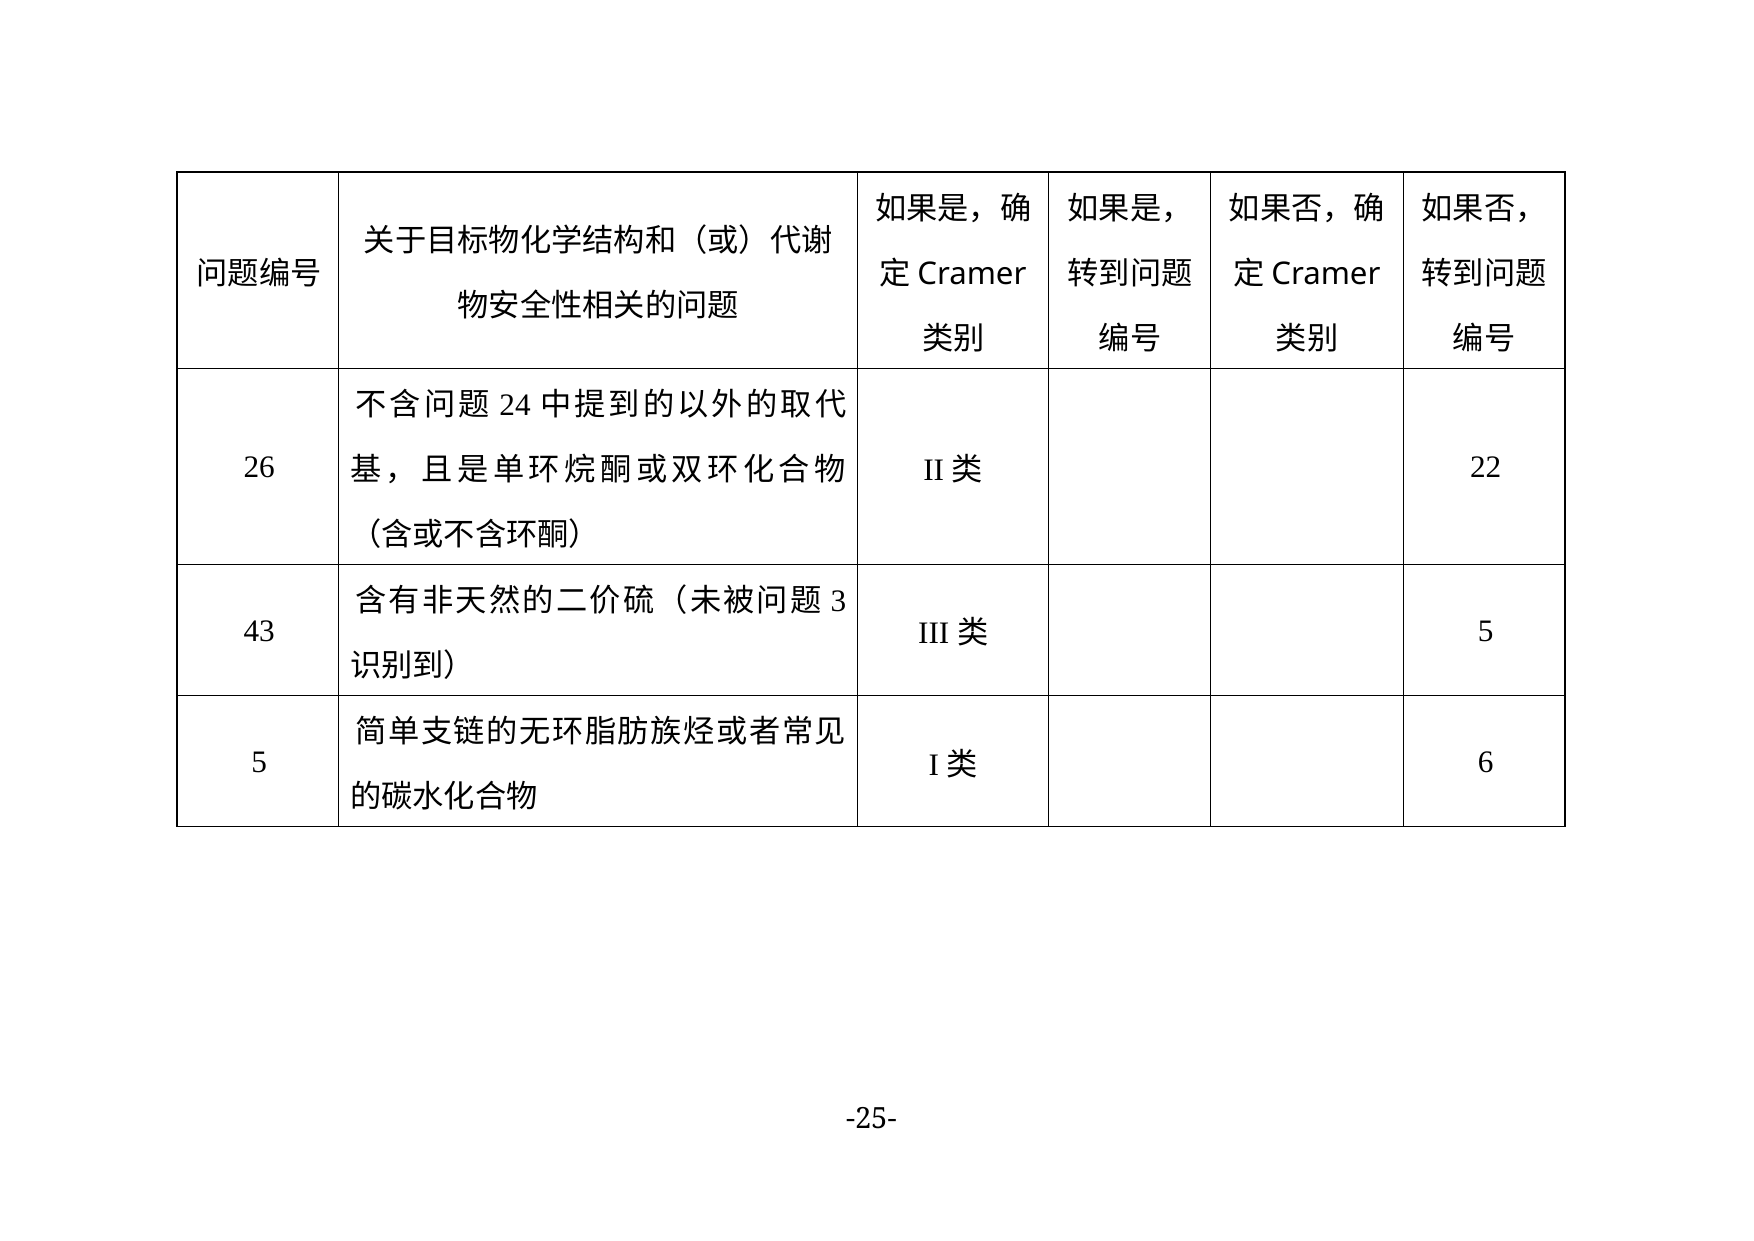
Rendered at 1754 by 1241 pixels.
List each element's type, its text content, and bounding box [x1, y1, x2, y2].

table_header 如果是，转到问题编号 [1049, 173, 1210, 368]
table_header 如果否，确定Cramer类别 [1211, 173, 1403, 368]
table_header 如果是，确定Cramer类别 [858, 173, 1048, 368]
table_cell [1211, 696, 1403, 826]
table_cell I 类 [858, 696, 1048, 826]
table_header 如果否，转到问题编号 [1404, 173, 1564, 368]
table_cell 6 [1404, 696, 1564, 826]
table_header 关于目标物化学结构和（或）代谢物安全性相关的问题 [339, 173, 857, 368]
table_header 问题编号 [178, 173, 338, 368]
table_cell [1211, 565, 1403, 695]
table_cell 26 [178, 369, 338, 564]
table_cell 5 [178, 696, 338, 826]
table_cell [1049, 696, 1210, 826]
table_cell [1049, 565, 1210, 695]
table_cell 含有非天然的二价硫（未被问题3识别到） [339, 565, 857, 695]
table_cell III 类 [858, 565, 1048, 695]
table_cell 不含问题24中提到的以外的取代基，且是单环烷酮或双环化合物（含或不含环酮） [339, 369, 857, 564]
table_cell II 类 [858, 369, 1048, 564]
table_cell 简单支链的无环脂肪族烃或者常见的碳水化合物 [339, 696, 857, 826]
table_cell [1211, 369, 1403, 564]
table_cell 5 [1404, 565, 1564, 695]
table_cell [1049, 369, 1210, 564]
table_cell 43 [178, 565, 338, 695]
table_cell 22 [1404, 369, 1564, 564]
